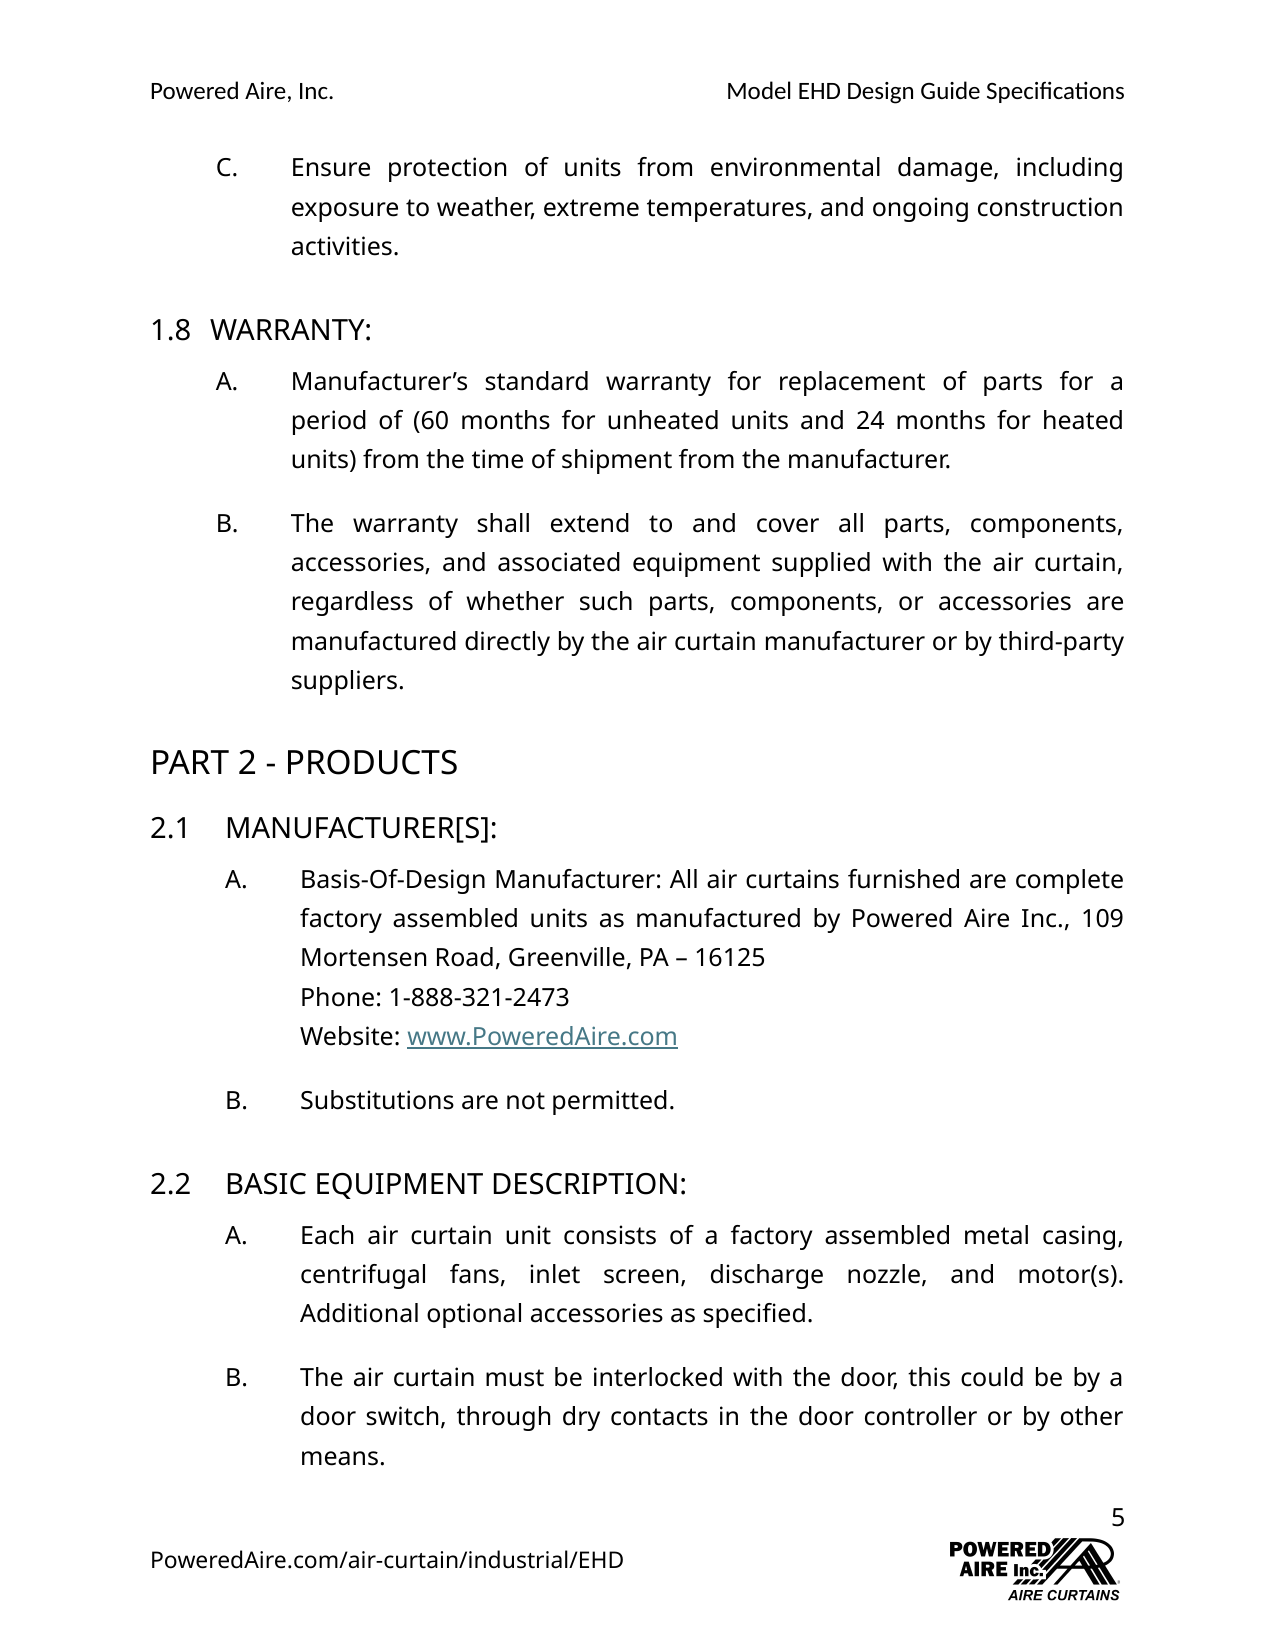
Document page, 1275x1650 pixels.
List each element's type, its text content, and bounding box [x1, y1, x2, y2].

list Basis-Of-Design Manufacturer: All air curtains furnished are complete factory assembled units as manufactured by Powered Aire Inc., 109 Mortensen Road, Greenville, PA – 16125 [225, 862, 1125, 974]
list Each air curtain unit consists of a factory assembled metal casing, centrifugal fans, inlet screen, discharge nozzle, and motor(s). Additional optional accessories as specified. [225, 1217, 1125, 1330]
list Substitutions are not permitted. NOTE TO SPECIFICATION AUTHOR: Replace with “Substitutions will be considered under the provisions of Section 01 60 00.” if relevant. [225, 1083, 1125, 1117]
list Ensure protection of units from environmental damage, including exposure to weather, extreme temperatures, and ongoing construction activities. [216, 150, 1125, 262]
list The warranty shall extend to and cover all parts, components, accessories, and associated equipment supplied with the air curtain, regardless of whether such parts, components, or accessories are manufactured directly by the air curtain manufacturer or by third-party suppliers. [216, 506, 1125, 696]
list Phone: 1-888-321-2473 [300, 979, 1125, 1013]
subtitle BASIC EQUIPMENT DESCRIPTION: [150, 1163, 1125, 1203]
list Manufacturer’s standard warranty for replacement of parts for a period of (60 months for unheated units and 24 months for heated units) from the time of shipment from the manufacturer. [216, 363, 1125, 476]
list The air curtain must be interlocked with the door, this could be by a door switch, through dry contacts in the door controller or by other means. [225, 1360, 1125, 1472]
subtitle WARRANTY: [150, 309, 1125, 349]
subtitle MANUFACTURER[S]: [150, 808, 1125, 847]
picture [950, 1538, 1121, 1604]
subtitle PART 2 - PRODUCTS [150, 739, 1125, 784]
list Website: www.PoweredAire.com [300, 1018, 1125, 1052]
